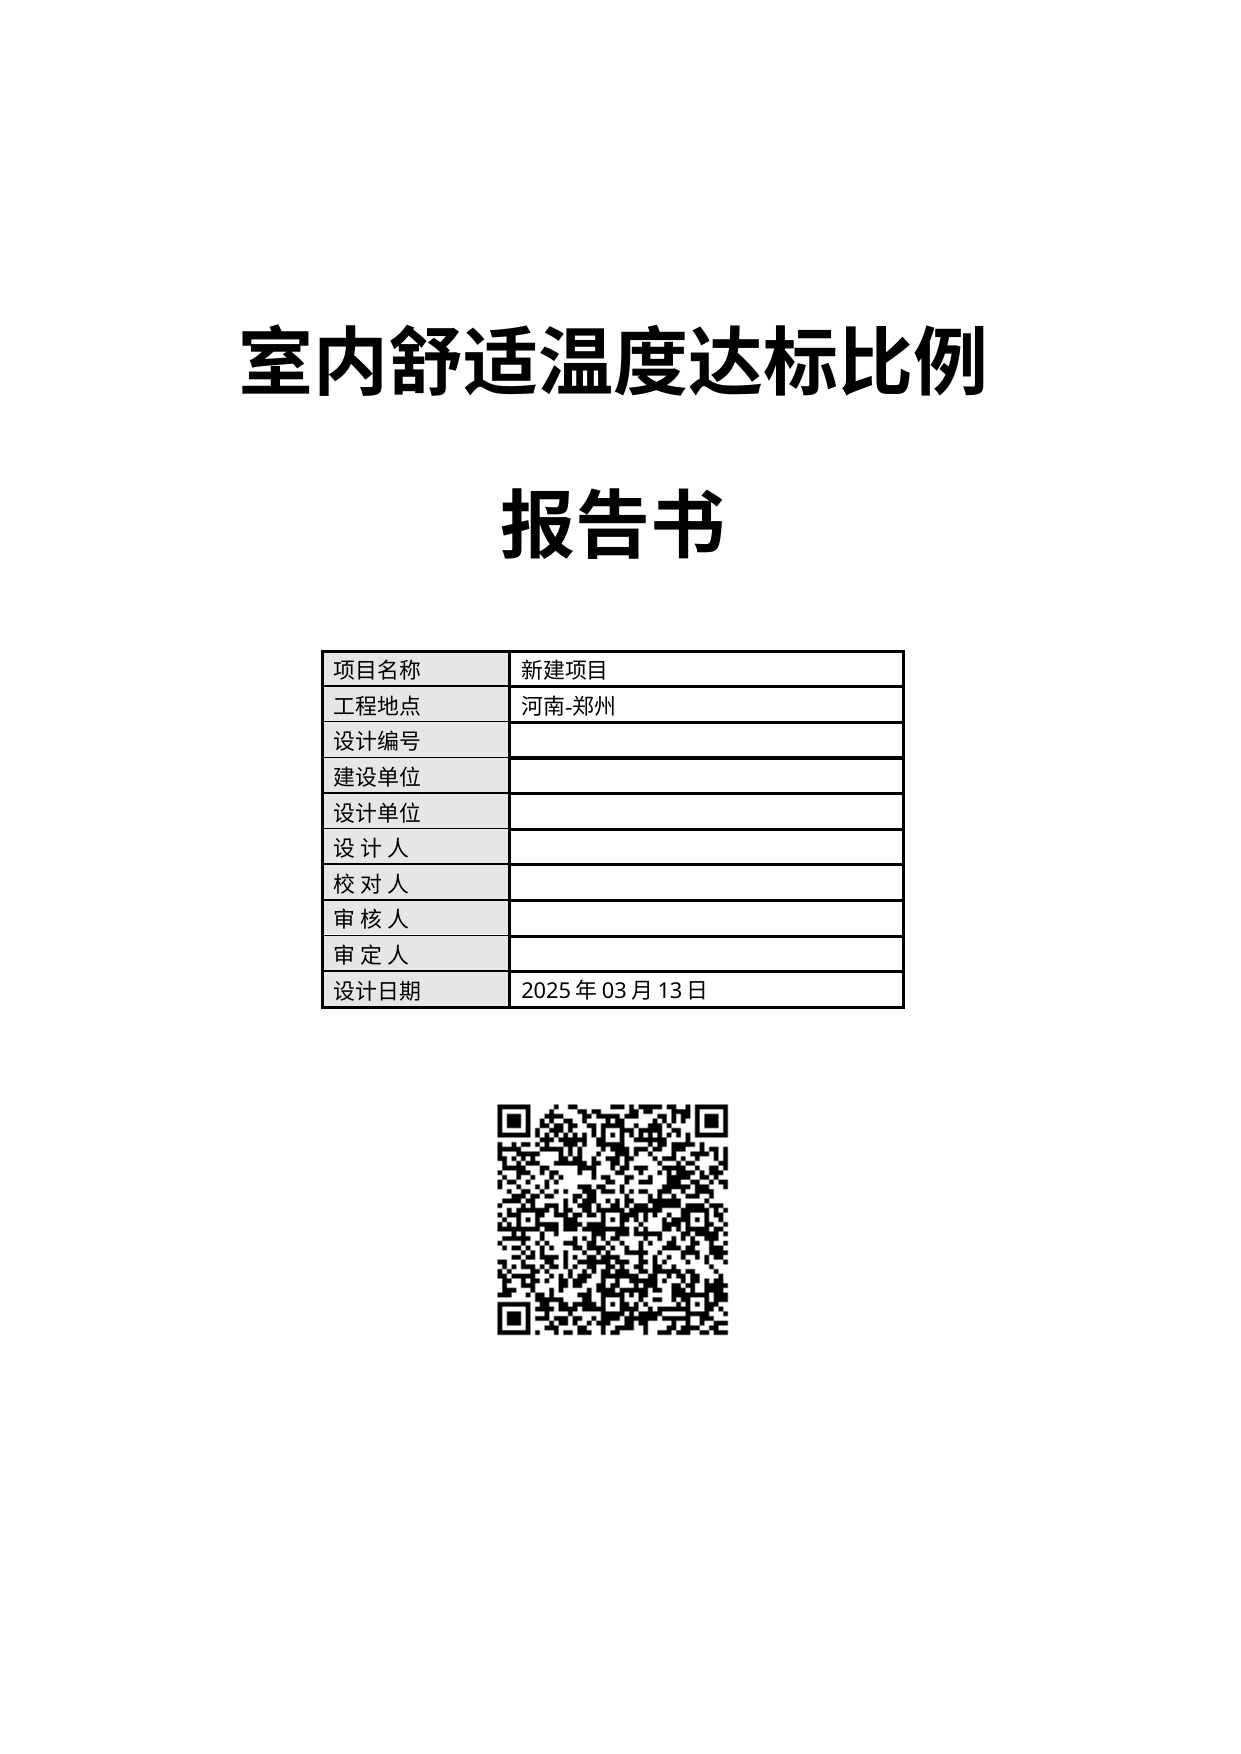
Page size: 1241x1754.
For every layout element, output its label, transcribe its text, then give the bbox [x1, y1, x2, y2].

table_cell 审 核 人 [324, 901, 508, 934]
table_cell 河南-郑州 [511, 688, 902, 721]
table_cell [511, 938, 902, 970]
table_cell 2025年03月13日 [511, 973, 902, 1006]
table_cell 审 定 人 [324, 936, 508, 970]
picture [479, 1086, 747, 1354]
table_header 新建项目 [511, 653, 902, 685]
table_header 项目名称 [324, 653, 508, 685]
text 报告书 [148, 454, 1078, 584]
table_cell 设计单位 [324, 794, 508, 828]
table_cell [511, 724, 902, 756]
table_cell 设计编号 [324, 722, 508, 756]
table_cell [511, 795, 902, 828]
text 室内舒适温度达标比例 [148, 292, 1078, 422]
table_cell [511, 760, 902, 792]
table_cell 建设单位 [324, 758, 508, 792]
table_cell 设计日期 [324, 972, 508, 1006]
table_cell [511, 902, 902, 934]
table_cell 工程地点 [324, 687, 508, 721]
table_cell 校 对 人 [324, 865, 508, 899]
table_cell [511, 866, 902, 899]
table_cell [511, 831, 902, 863]
table_cell 设 计 人 [324, 829, 508, 863]
